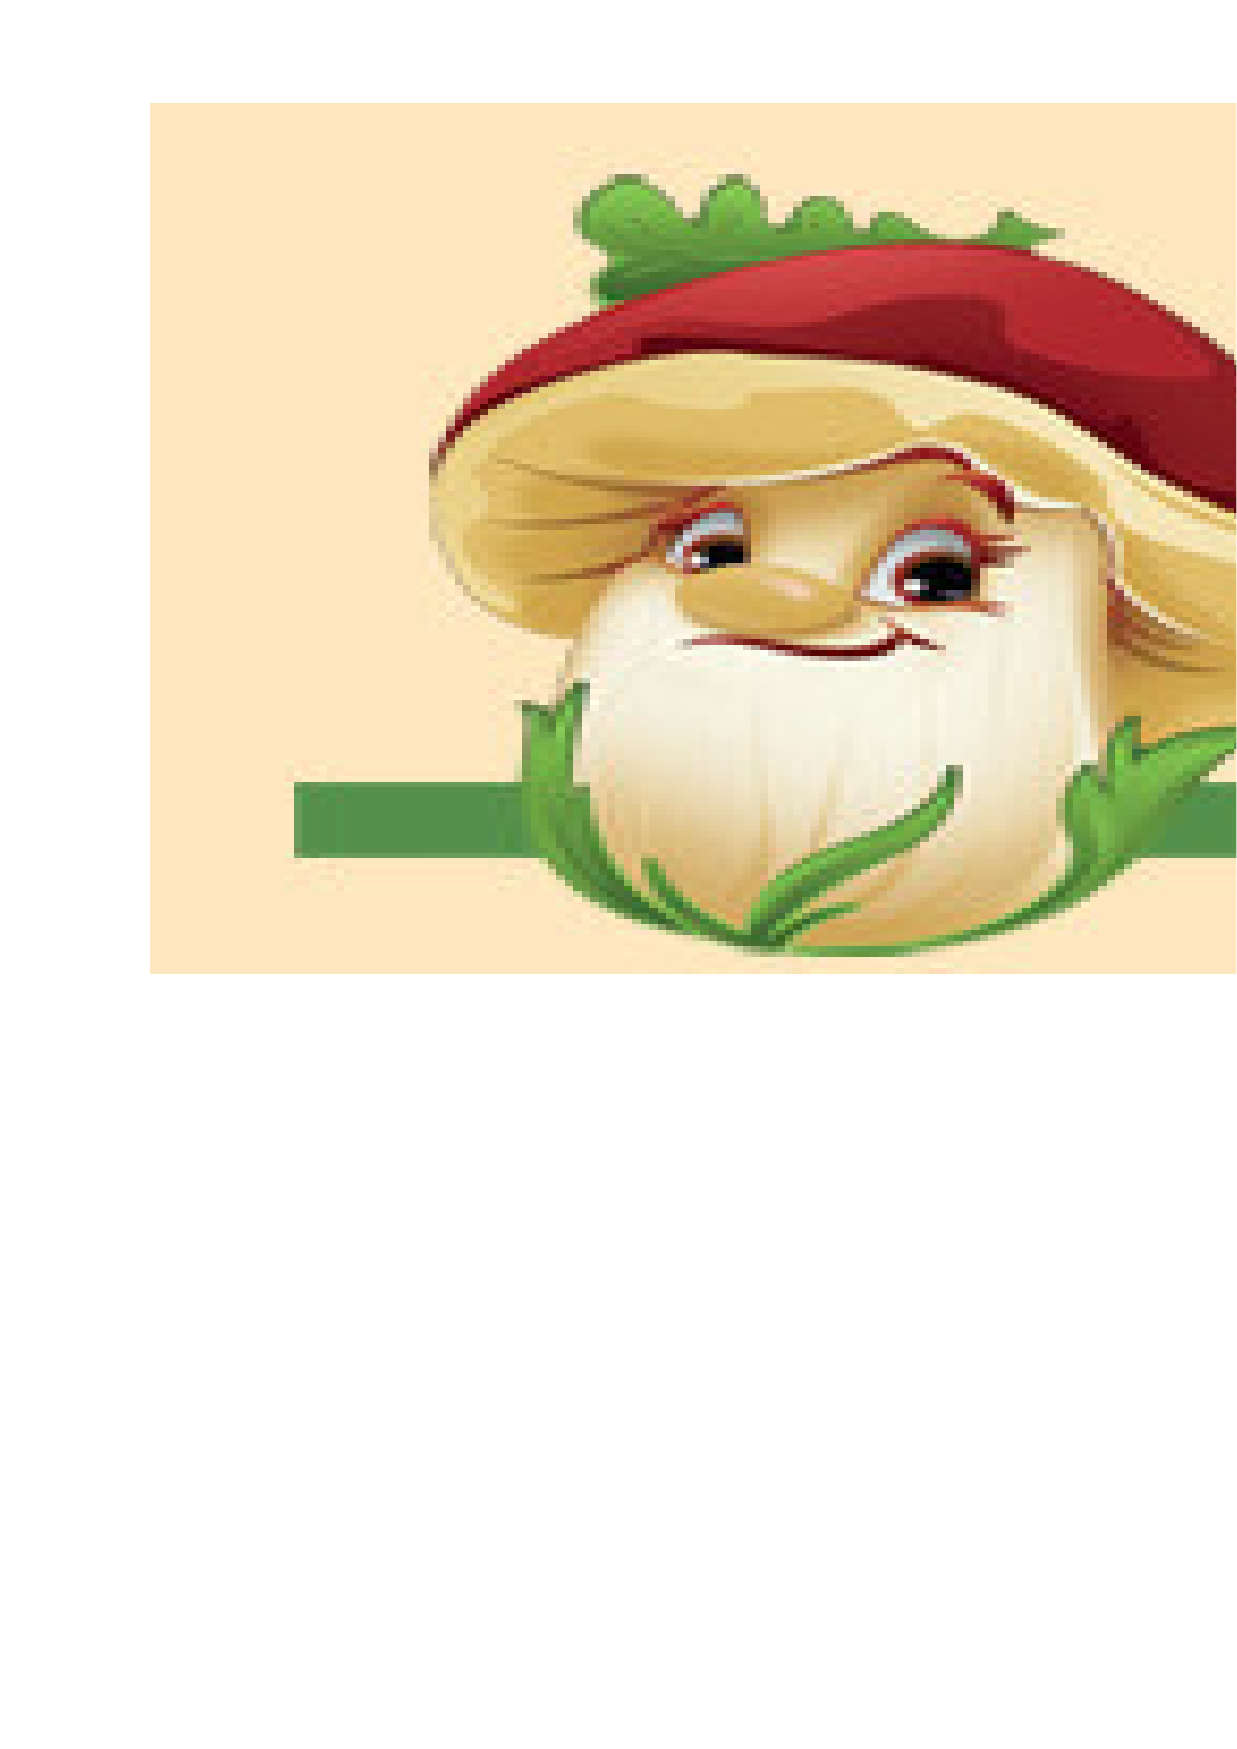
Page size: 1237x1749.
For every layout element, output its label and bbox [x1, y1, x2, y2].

picture [150, 103, 1237, 974]
